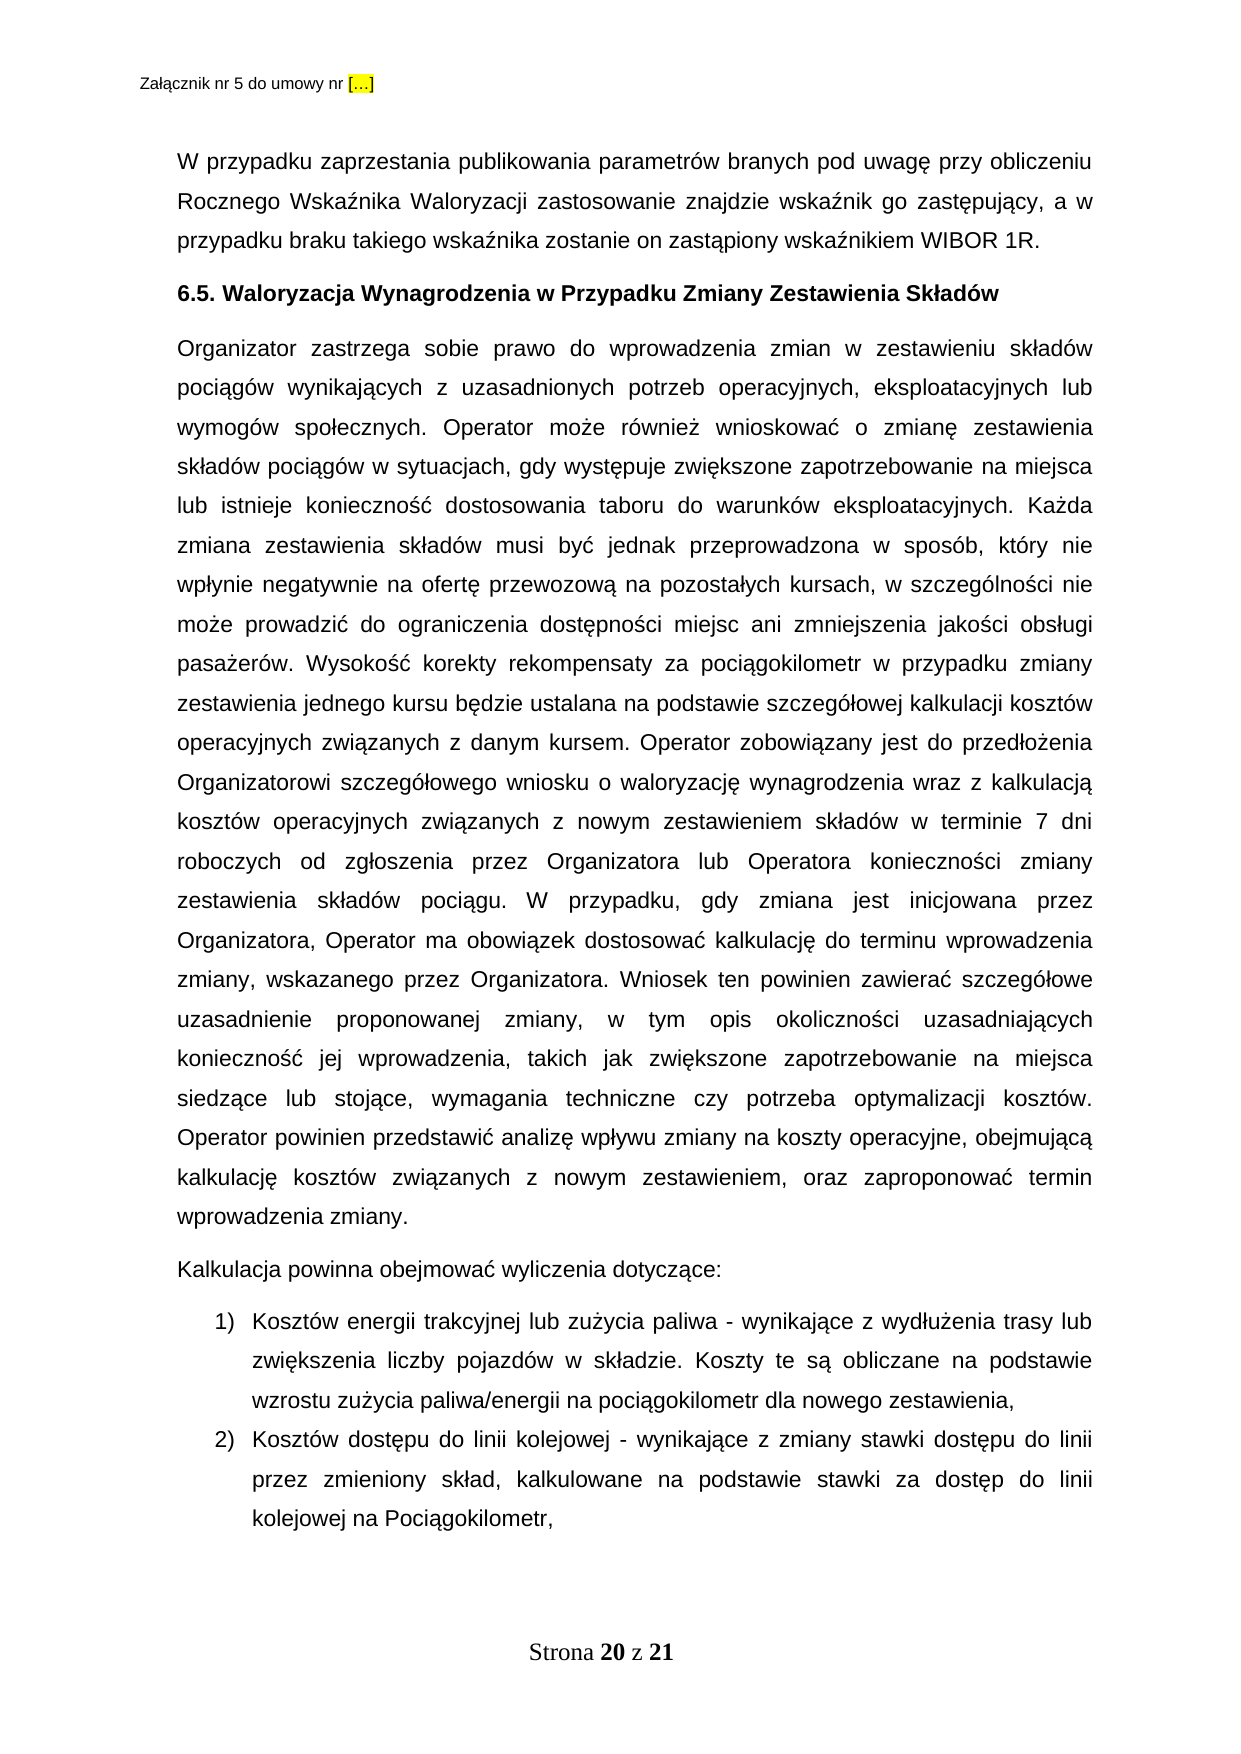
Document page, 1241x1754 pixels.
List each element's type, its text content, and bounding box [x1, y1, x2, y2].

text W przypadku zaprzestania publikowania parametrów branych pod uwagę przy obliczeniu Rocznego Wskaźnika Waloryzacji zastosowanie znajdzie wskaźnik go zastępujący, a w przypadku braku takiego wskaźnika zostanie on zastąpiony wskaźnikiem WIBOR 1R. [177, 148, 1093, 253]
list Kosztów energii trakcyjnej lub zużycia paliwa - wynikające z wydłużenia trasy lub zwiększenia liczby pojazdów w składzie. Koszty te są obliczane na podstawie wzrostu zużycia paliwa/energii na pociągokilometr dla nowego zestawienia, [214, 1308, 1093, 1413]
text Kalkulacja powinna obejmować wyliczenia dotyczące: [177, 1256, 1093, 1282]
list Kosztów dostępu do linii kolejowej - wynikające z zmiany stawki dostępu do linii przez zmieniony skład, kalkulowane na podstawie stawki za dostęp do linii kolejowej na Pociągokilometr, [214, 1426, 1093, 1532]
list Waloryzacja Wynagrodzenia w Przypadku Zmiany Zestawienia Składów [177, 279, 1093, 306]
text Organizator zastrzega sobie prawo do wprowadzenia zmian w zestawieniu składów pociągów wynikających z uzasadnionych potrzeb operacyjnych, eksploatacyjnych lub wymogów społecznych. Operator może również wnioskować o zmianę zestawienia składów pociągów w sytuacjach, gdy występuje zwiększone zapotrzebowanie na miejsca lub istnieje konieczność dostosowania taboru do warunków eksploatacyjnych. Każda zmiana zestawienia składów musi być jednak przeprowadzona w sposób, który nie wpłynie negatywnie na ofertę przewozową na pozostałych kursach, w szczególności nie może prowadzić do ograniczenia dostępności miejsc ani zmniejszenia jakości obsługi pasażerów. Wysokość korekty rekompensaty za pociągokilometr w przypadku zmiany zestawienia jednego kursu będzie ustalana na podstawie szczegółowej kalkulacji kosztów operacyjnych związanych z danym kursem. Operator zobowiązany jest do przedłożenia Organizatorowi szczegółowego wniosku o waloryzację wynagrodzenia wraz z kalkulacją kosztów operacyjnych związanych z nowym zestawieniem składów w terminie 7 dni roboczych od zgłoszenia przez Organizatora lub Operatora konieczności zmiany zestawienia składów pociągu. W przypadku, gdy zmiana jest inicjowana przez Organizatora, Operator ma obowiązek dostosować kalkulację do terminu wprowadzenia zmiany, wskazanego przez Organizatora. Wniosek ten powinien zawierać szczegółowe uzasadnienie proponowanej zmiany, w tym opis okoliczności uzasadniających konieczność jej wprowadzenia, takich jak zwiększone zapotrzebowanie na miejsca siedzące lub stojące, wymagania techniczne czy potrzeba optymalizacji kosztów. Operator powinien przedstawić analizę wpływu zmiany na koszty operacyjne, obejmującą kalkulację kosztów związanych z nowym zestawieniem, oraz zaproponować termin wprowadzenia zmiany. [177, 334, 1093, 1229]
